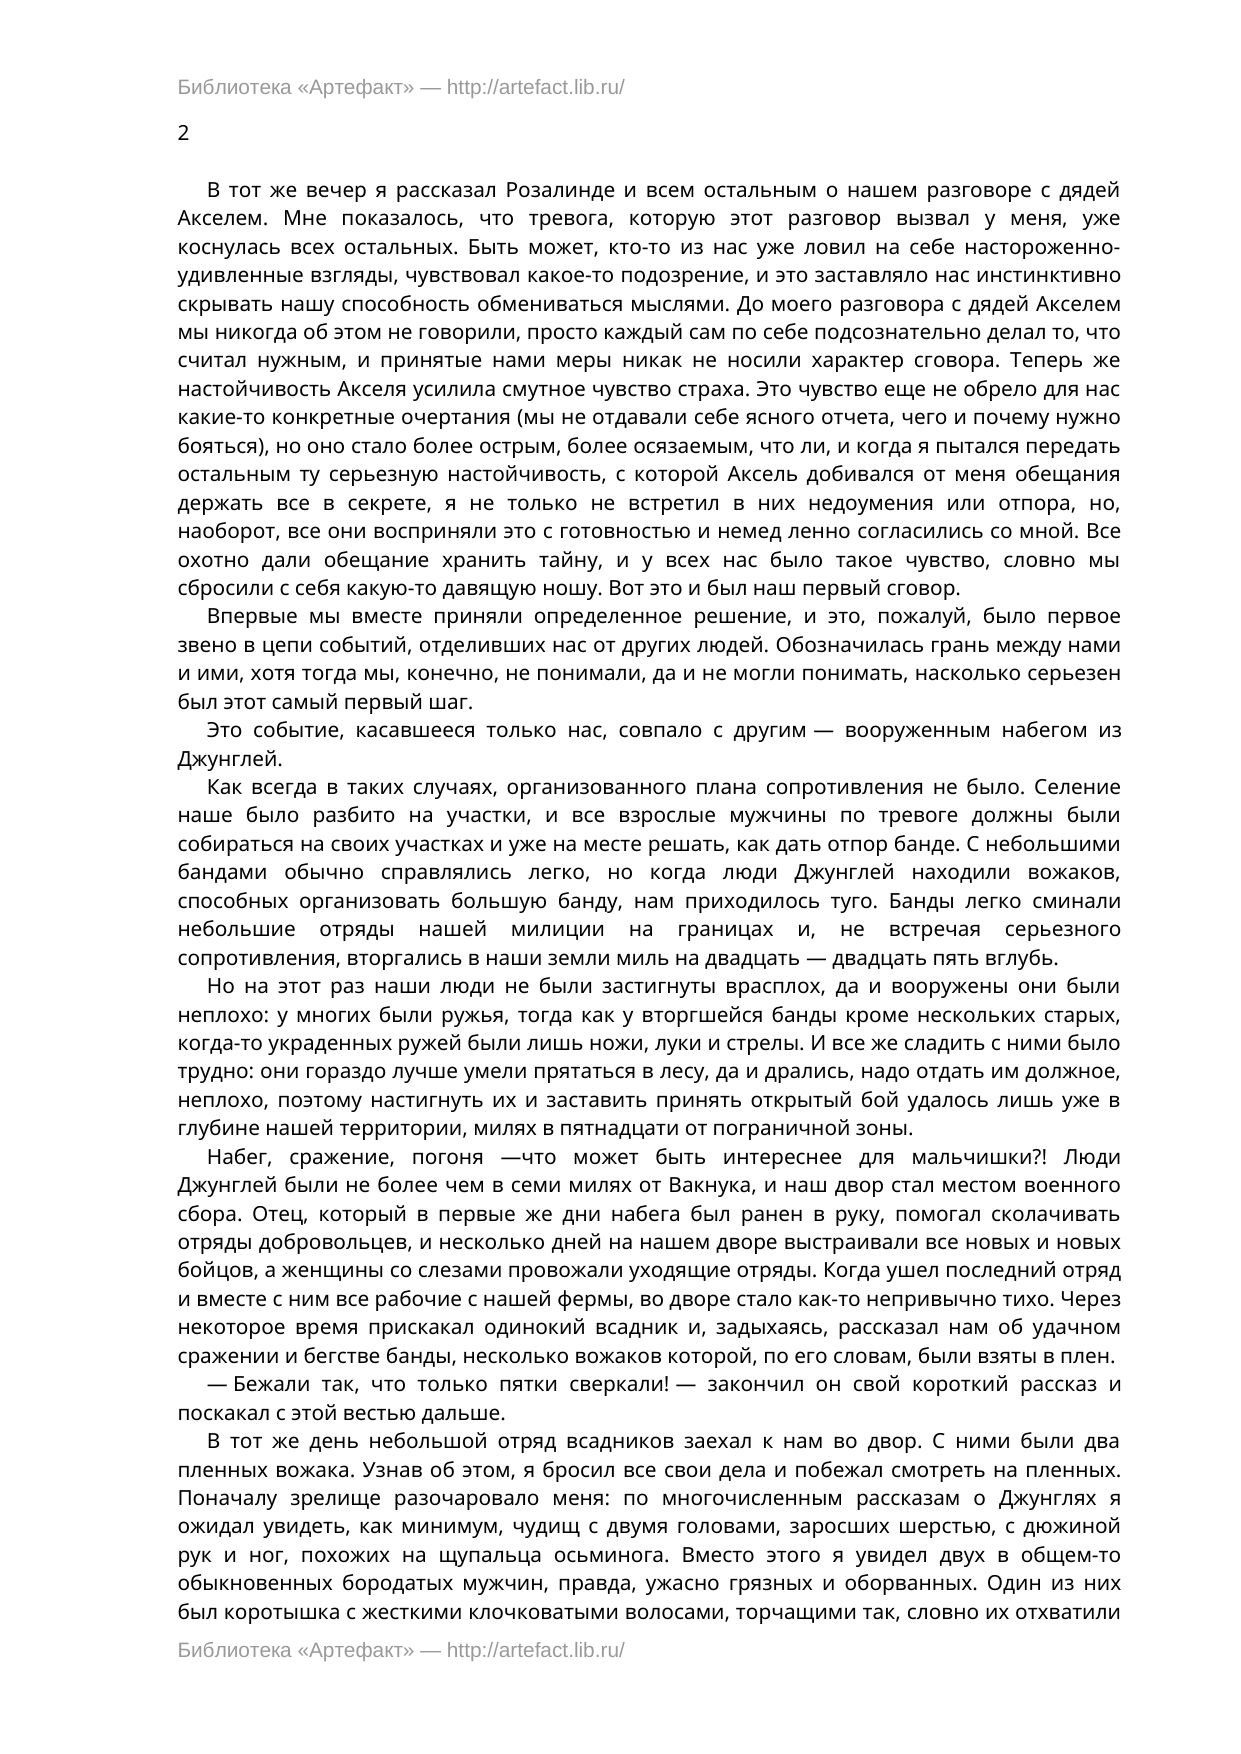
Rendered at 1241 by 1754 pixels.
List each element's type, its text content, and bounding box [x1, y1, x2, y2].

subtitle 2 [177, 118, 1122, 147]
text — Бежали так, что только пятки сверкали! — закончил он свой короткий рассказ и поскакал с этой вестью дальше. [177, 1369, 1122, 1426]
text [177, 1426, 1122, 1625]
text В тот же вечер я рассказал Розалинде и всем остальным о нашем разговоре с дядей Акселем. Мне показалось, что тревога, которую этот разговор вызвал у меня, уже коснулась всех остальных. Быть может, кто-то из нас уже ловил на себе настороженно-удивленные взгляды, чувствовал какое-то подозрение, и это заставляло нас инстинктивно скрывать нашу способность обмениваться мыслями. До моего разговора с дядей Акселем мы никогда об этом не говорили, просто каждый сам по себе подсознательно делал то, что считал нужным, и принятые нами меры никак не носили характер сговора. Теперь же настойчивость Акселя усилила смутное чувство страха. Это чувство еще не обрело для нас какие-то конкретные очертания (мы не отдавали себе ясного отчета, чего и почему нужно бояться), но оно стало более острым, более осязаемым, что ли, и когда я пытался передать остальным ту серьезную настойчивость, с которой Аксель добивался от меня обещания держать все в секрете, я не только не встретил в них недоумения или отпора, но, наоборот, все они восприняли это с готовностью и немед ленно согласились со мной. Все охотно дали обещание хранить тайну, и у всех нас было такое чувство, словно мы сбросили с себя какую-то давящую ношу. Вот это и был наш первый сговор. [177, 175, 1122, 602]
text Как всегда в таких случаях, организованного плана сопротивления не было. Селение наше было разбито на участки, и все взрослые мужчины по тревоге должны были собираться на своих участках и уже на месте решать, как дать отпор банде. С небольшими бандами обычно справлялись легко, но когда люди Джунглей находили вожаков, способных организовать большую банду, нам приходилось туго. Банды легко сминали небольшие отряды нашей милиции на границах и, не встречая серьезного сопротивления, вторгались в наши земли миль на двадцать — двадцать пять вглубь. [177, 772, 1122, 971]
text Это событие, касавшееся только нас, совпало с другим — вооруженным набегом из Джунглей. [177, 715, 1122, 772]
text Но на этот раз наши люди не были застигнуты врасплох, да и вооружены они были неплохо: у многих были ружья, тогда как у вторгшейся банды кроме нескольких старых, когда-то украденных ружей были лишь ножи, луки и стрелы. И все же сладить с ними было трудно: они гораздо лучше умели прятаться в лесу, да и дрались, надо отдать им должное, неплохо, поэтому настигнуть их и заставить принять открытый бой удалось лишь уже в глубине нашей территории, милях в пятнадцати от пограничной зоны. [177, 971, 1122, 1142]
text Впервые мы вместе приняли определенное решение, и это, пожалуй, было первое звено в цепи событий, отделивших нас от других людей. Обозначилась грань между нами и ими, хотя тогда мы, конечно, не понимали, да и не могли понимать, насколько серьезен был этот самый первый шаг. [177, 602, 1122, 715]
text Набег, сражение, погоня —что может быть интереснее для мальчишки?! Люди Джунглей были не более чем в семи милях от Вакнука, и наш двор стал местом военного сбора. Отец, который в первые же дни набега был ранен в руку, помогал сколачивать отряды добровольцев, и несколько дней на нашем дворе выстраивали все новых и новых бойцов, а женщины со слезами провожали уходящие отряды. Когда ушел последний отряд и вместе с ним все рабочие с нашей фермы, во дворе стало как-то непривычно тихо. Через некоторое время прискакал одинокий всадник и, задыхаясь, рассказал нам об удачном сражении и бегстве банды, несколько вожаков которой, по его словам, были взяты в плен. [177, 1142, 1122, 1369]
